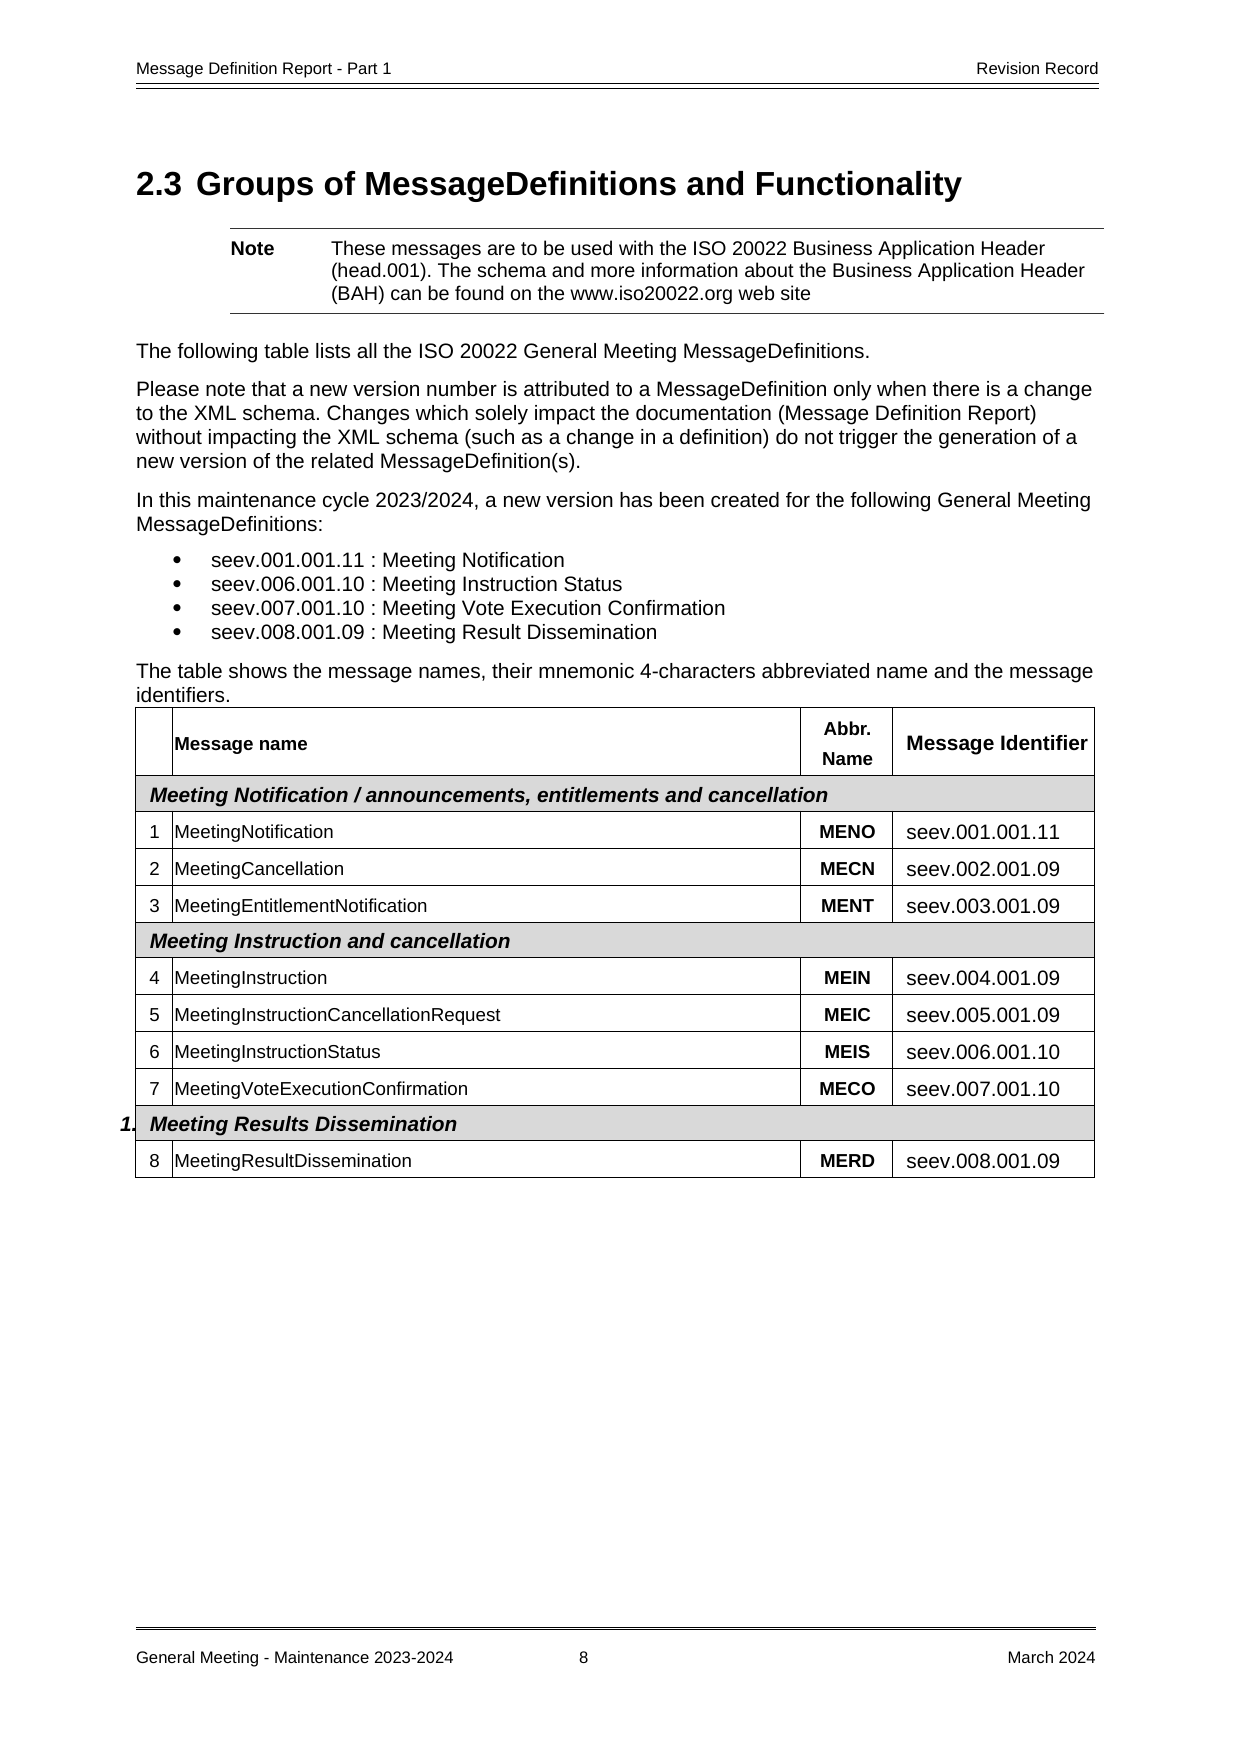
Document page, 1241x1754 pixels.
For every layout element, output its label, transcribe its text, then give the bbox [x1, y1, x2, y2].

table_header Message Identifier [893, 708, 1094, 775]
text These messages are to be used with the ISO 20022 Business Application Header (head.001). The schema and more information about the Business Application Header (BAH) can be found on the www.iso20022.org web site [230, 229, 1104, 313]
table_cell seev.005.001.09 [893, 995, 1094, 1031]
table_cell MeetingNotification [173, 812, 800, 848]
table_cell seev.001.001.11 [893, 812, 1094, 848]
table_header Abbr. Name [801, 708, 892, 775]
table_cell MeetingInstructionCancellationRequest [173, 995, 800, 1031]
table_cell seev.002.001.09 [893, 849, 1094, 884]
table_header [136, 708, 172, 775]
table_cell 6 [136, 1032, 172, 1068]
table_cell Meeting Instruction and cancellation [136, 923, 1094, 957]
table_cell MEIS [801, 1032, 892, 1068]
text Please note that a new version number is attributed to a MessageDefinition only when there is a change to the XML schema. Changes which solely impact the documentation (Message Definition Report) without impacting the XML schema (such as a change in a definition) do not trigger the generation of a new version of the related MessageDefinition(s). [136, 377, 1104, 473]
table_cell seev.006.001.10 [893, 1032, 1094, 1068]
list seev.007.001.10 : Meeting Vote Execution Confirmation [173, 596, 1104, 620]
table_cell MeetingVoteExecutionConfirmation [173, 1069, 800, 1105]
text The table shows the message names, their mnemonic 4-characters abbreviated name and the message identifiers. [136, 659, 1104, 707]
table_cell 5 [136, 995, 172, 1031]
table_cell MECO [801, 1069, 892, 1105]
list seev.001.001.11 : Meeting Notification [173, 548, 1104, 572]
list seev.006.001.10 : Meeting Instruction Status [173, 572, 1104, 596]
table_cell Meeting Notification / announcements, entitlements and cancellation [136, 776, 1094, 811]
table_cell seev.007.001.10 [893, 1069, 1094, 1105]
table_header Message name [173, 708, 800, 775]
table_cell MEIN [801, 958, 892, 994]
table_cell MeetingCancellation [173, 849, 800, 884]
subtitle Groups of MessageDefinitions and Functionality [136, 164, 1104, 203]
table_cell seev.004.001.09 [893, 958, 1094, 994]
text The following table lists all the ISO 20022 General Meeting MessageDefinitions. [136, 338, 1104, 362]
table_cell MERD [801, 1141, 892, 1177]
table_cell seev.008.001.09 [893, 1141, 1094, 1177]
table_cell 2 [136, 849, 172, 884]
table_cell MeetingResultDissemination [173, 1141, 800, 1177]
table_cell 8 [136, 1141, 172, 1177]
table_cell MeetingInstructionStatus [173, 1032, 800, 1068]
text In this maintenance cycle 2023/2024, a new version has been created for the following General Meeting MessageDefinitions: [136, 487, 1104, 535]
table_cell 4 [136, 958, 172, 994]
table_cell MeetingInstruction [173, 958, 800, 994]
table_cell MECN [801, 849, 892, 884]
table_cell 1 [136, 812, 172, 848]
table_cell 3 [136, 886, 172, 922]
table_cell Meeting Results Dissemination [136, 1106, 1094, 1140]
table_cell 7 [136, 1069, 172, 1105]
table_cell MENO [801, 812, 892, 848]
list seev.008.001.09 : Meeting Result Dissemination [173, 620, 1104, 644]
table_cell seev.003.001.09 [893, 886, 1094, 922]
table_cell MEIC [801, 995, 892, 1031]
table_cell MeetingEntitlementNotification [173, 886, 800, 922]
table_cell MENT [801, 886, 892, 922]
